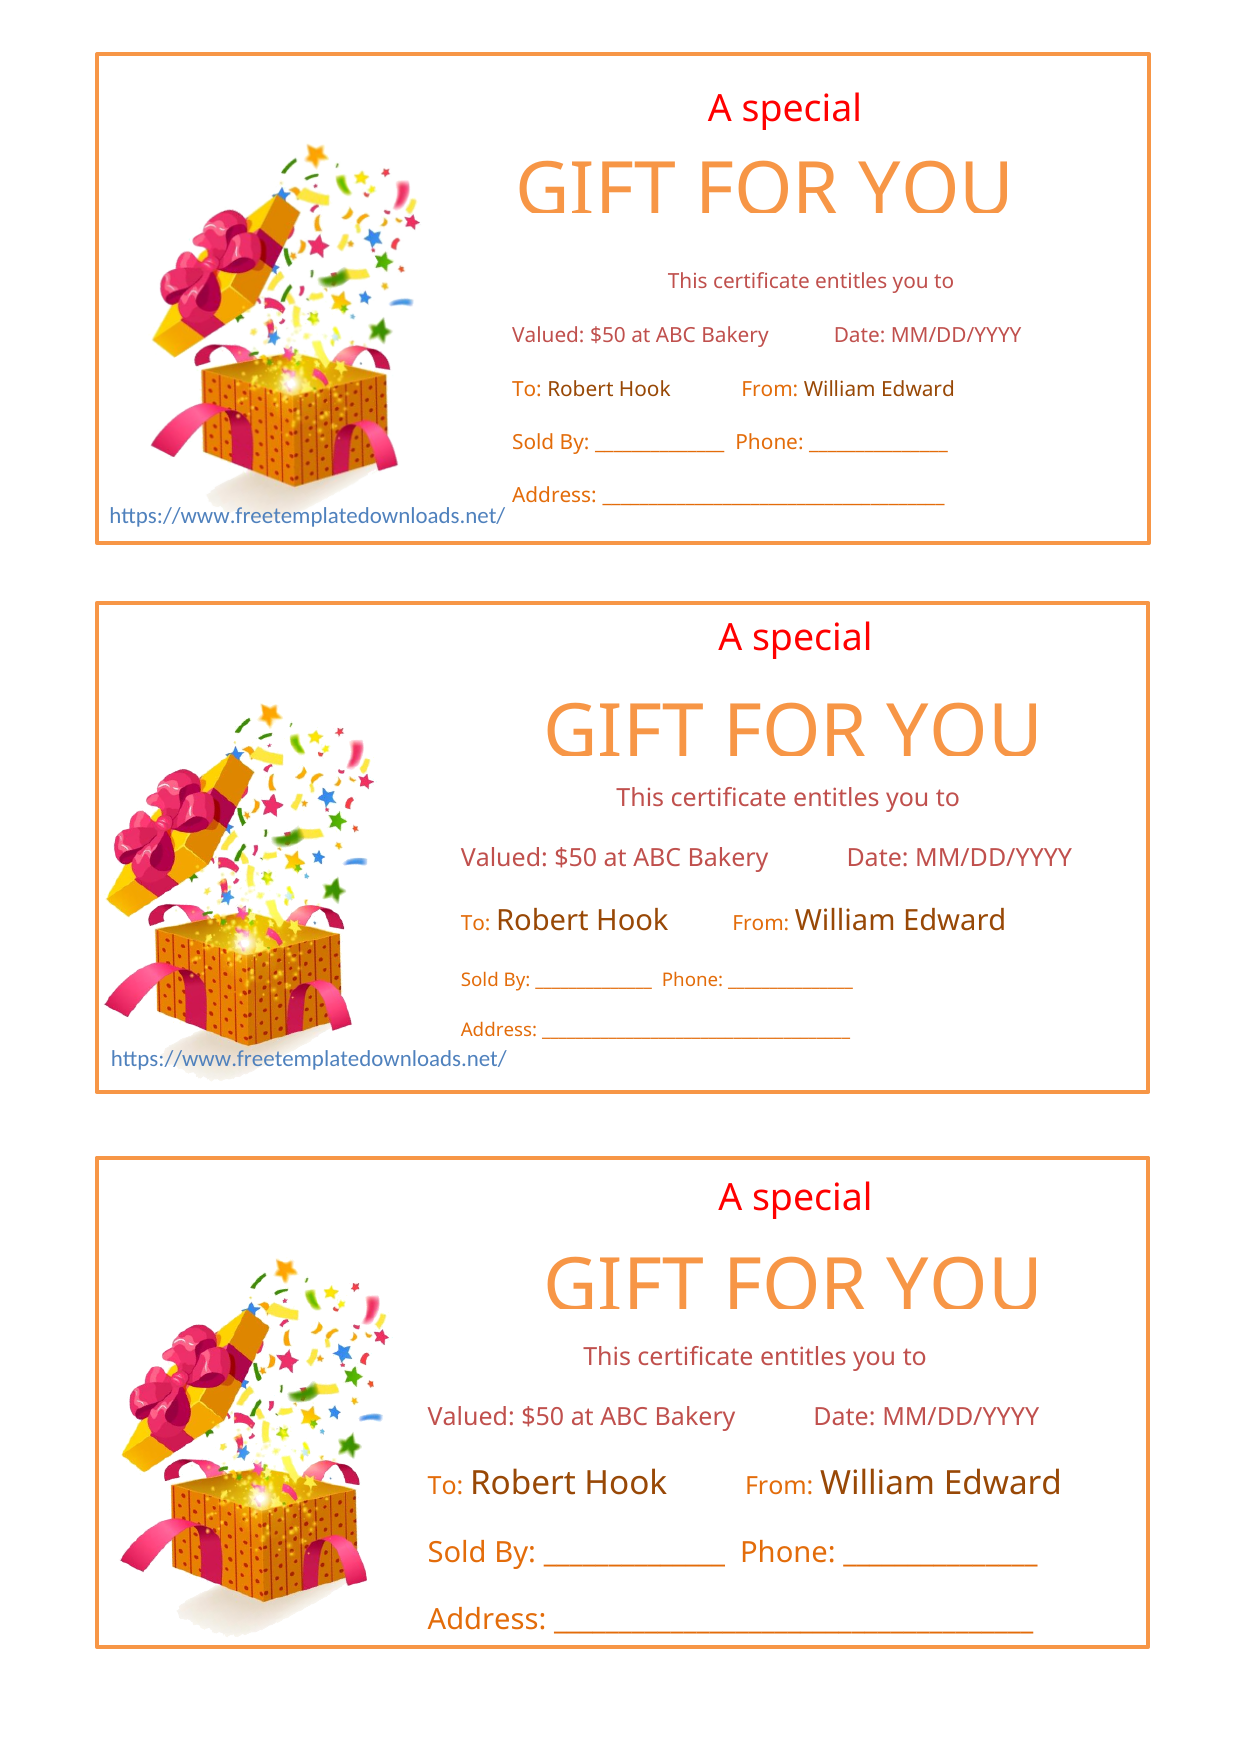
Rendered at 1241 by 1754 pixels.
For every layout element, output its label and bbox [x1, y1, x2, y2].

picture [46, 99, 543, 579]
picture [0, 658, 496, 1138]
picture [495, 1483, 500, 1492]
picture [15, 1213, 511, 1693]
picture [475, 921, 480, 929]
